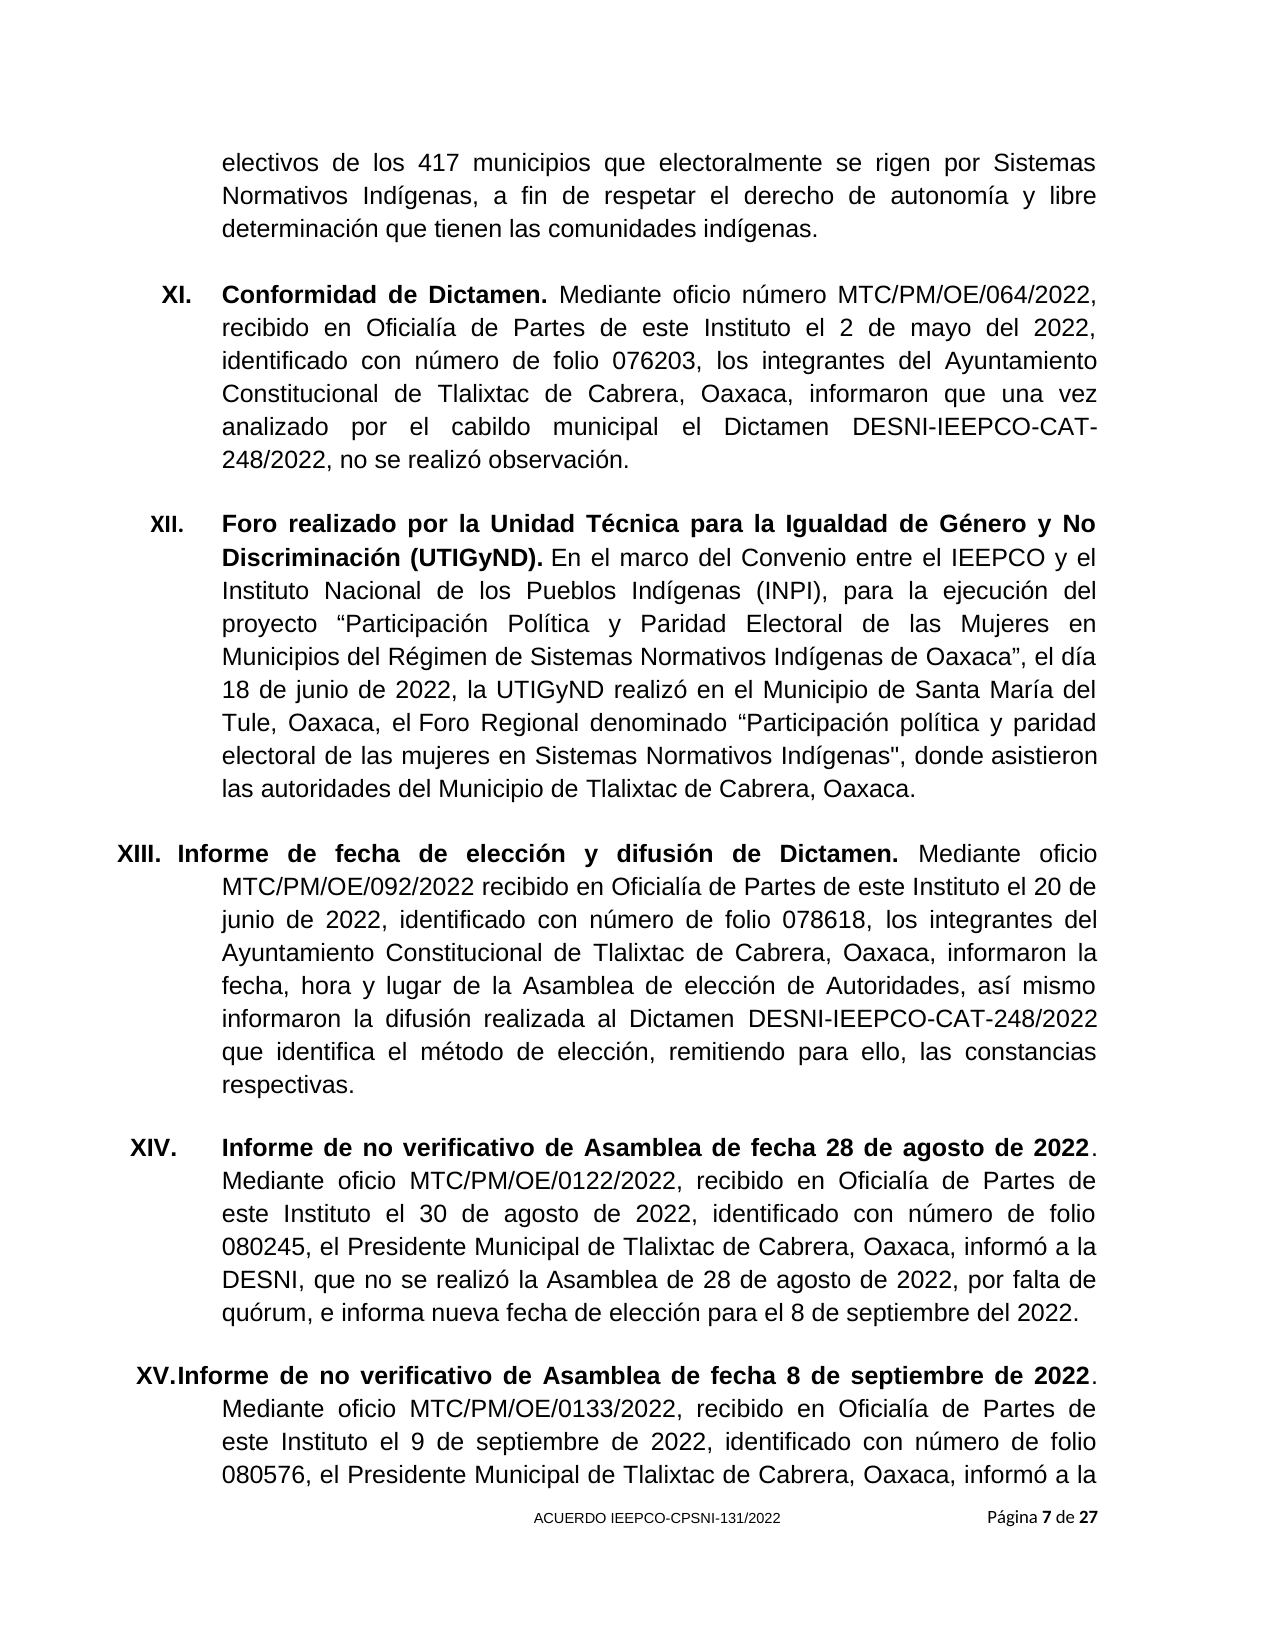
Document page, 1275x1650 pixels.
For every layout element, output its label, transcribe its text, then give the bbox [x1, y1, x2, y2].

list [176, 1361, 1098, 1489]
list Conformidad de Dictamen. Mediante oficio número MTC/PM/OE/064/2022, recibido en Oficialía de Partes de este Instituto el 2 de mayo del 2022, identificado con número de folio 076203, los integrantes del Ayuntamiento Constitucional de Tlalixtac de Cabrera, Oaxaca, informaron que una vez analizado por el cabildo municipal el Dictamen DESNI-IEEPCO-CAT-248/2022, no se realizó observación. [192, 280, 1098, 473]
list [192, 148, 1098, 242]
list Foro realizado por la Unidad Técnica para la Igualdad de Género y No Discriminación (UTIGyND). En el marco del Convenio entre el IEEPCO y el Instituto Nacional de los Pueblos Indígenas (INPI), para la ejecución del proyecto “Participación Política y Paridad Electoral de las Mujeres en Municipios del Régimen de Sistemas Normativos Indígenas de Oaxaca”, el día 18 de junio de 2022, la UTIGyND realizó en el Municipio de Santa María del Tule, Oaxaca, el Foro Regional denominado “Participación política y paridad electoral de las mujeres en Sistemas Normativos Indígenas", donde asistieron las autoridades del Municipio de Tlalixtac de Cabrera, Oaxaca. [184, 508, 1098, 803]
list Informe de no verificativo de Asamblea de fecha 28 de agosto de 2022. Mediante oficio MTC/PM/OE/0122/2022, recibido en Oficialía de Partes de este Instituto el 30 de agosto de 2022, identificado con número de folio 080245, el Presidente Municipal de Tlalixtac de Cabrera, Oaxaca, informó a la DESNI, que no se realizó la Asamblea de 28 de agosto de 2022, por falta de quórum, e informa nueva fecha de elección para el 8 de septiembre del 2022. [177, 1133, 1098, 1327]
list Informe de fecha de elección y difusión de Dictamen. Mediante oficio MTC/PM/OE/092/2022 recibido en Oficialía de Partes de este Instituto el 20 de junio de 2022, identificado con número de folio 078618, los integrantes del Ayuntamiento Constitucional de Tlalixtac de Cabrera, Oaxaca, informaron la fecha, hora y lugar de la Asamblea de elección de Autoridades, así mismo informaron la difusión realizada al Dictamen DESNI-IEEPCO-CAT-248/2022 que identifica el método de elección, remitiendo para ello, las constancias respectivas. [161, 839, 1098, 1099]
